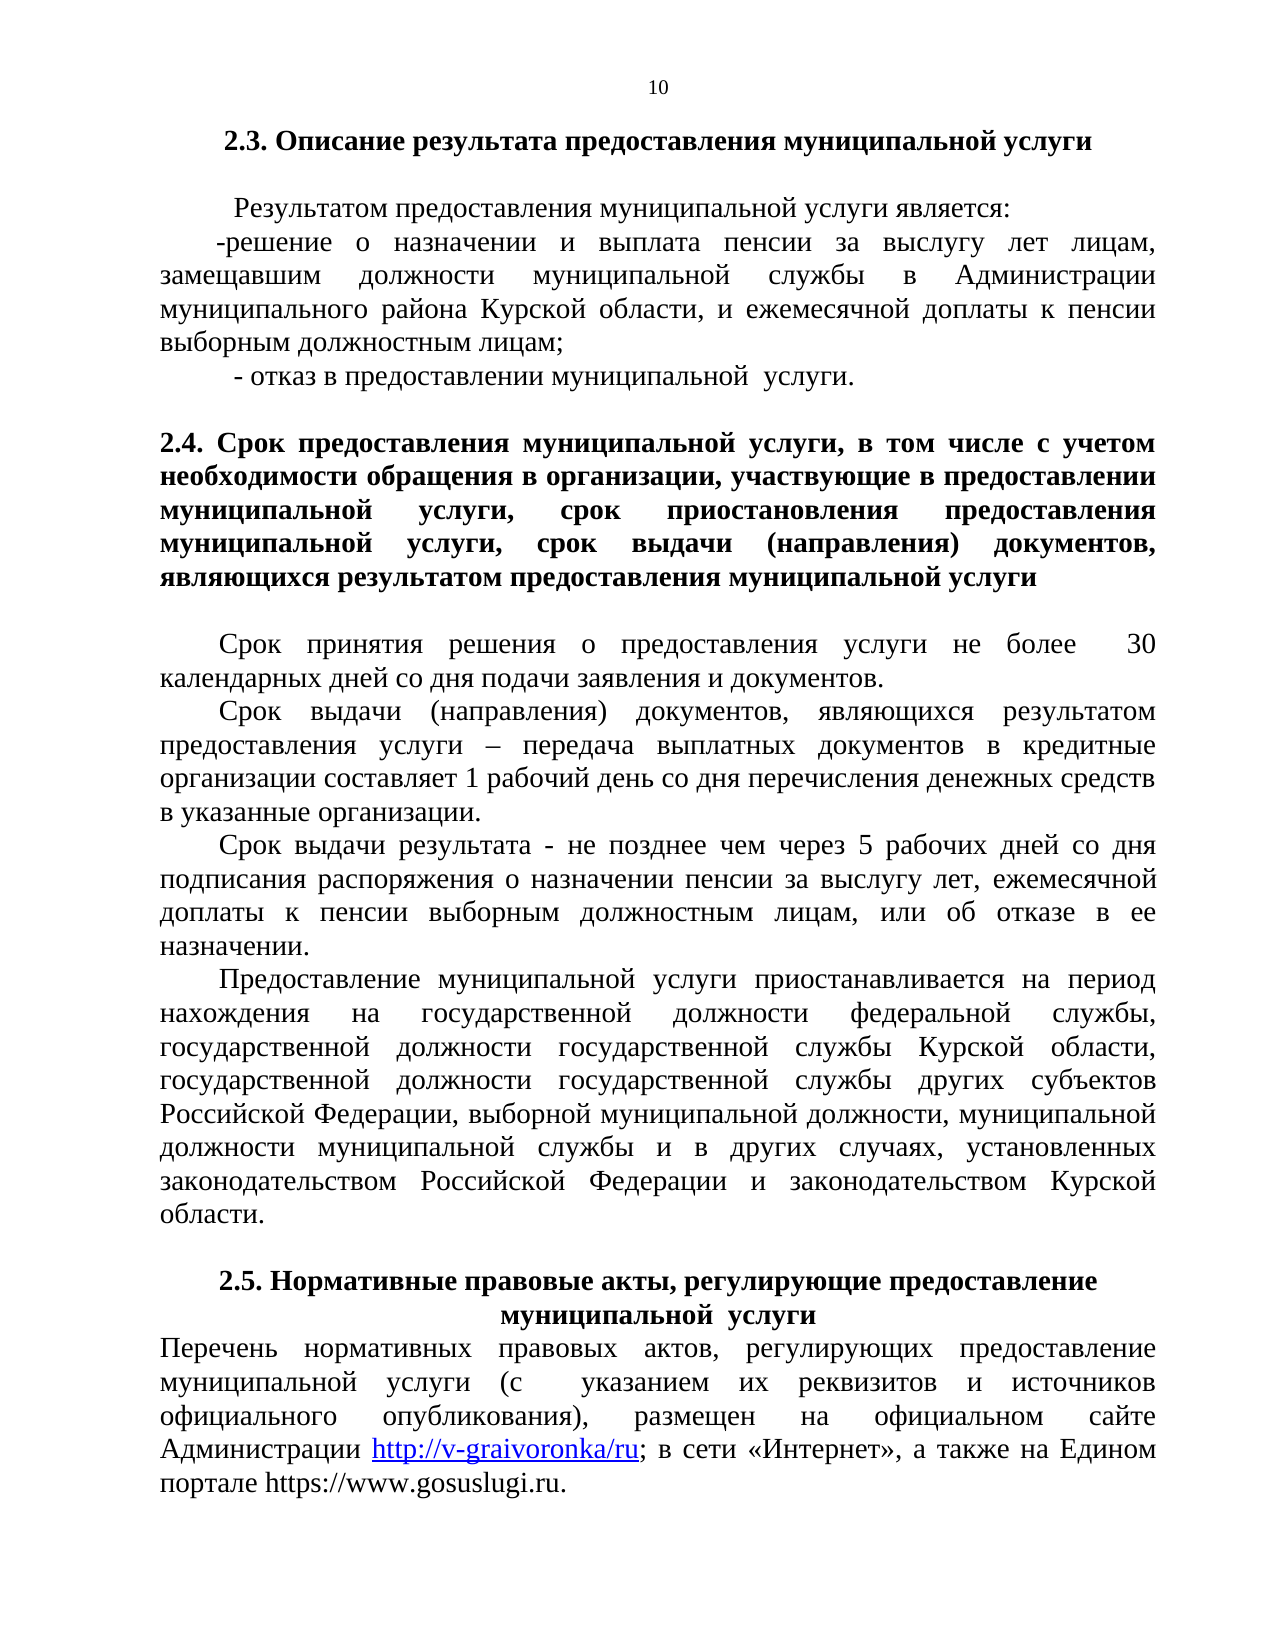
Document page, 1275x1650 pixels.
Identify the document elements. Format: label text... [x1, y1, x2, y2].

text - отказ в предоставлении муниципальной услуги. [159, 358, 1157, 391]
text 2.5. Нормативные правовые акты, регулирующие предоставление [159, 1263, 1157, 1297]
text Срок выдачи результата - не позднее чем через 5 рабочих дней со дня подписания распоряжения о назначении пенсии за выслугу лет, ежемесячной доплаты к пенсии выборным должностным лицам, или об отказе в ее назначении. [159, 827, 1157, 962]
text Предоставление муниципальной услуги приостанавливается на период нахождения на государственной должности федеральной службы, государственной должности государственной службы Курской области, государственной должности государственной службы других субъектов Российской Федерации, выборной муниципальной должности, муниципальной должности муниципальной службы и в других случаях, установленных законодательством Российской Федерации и законодательством Курской области. [159, 962, 1157, 1230]
text 2.4. Срок предоставления муниципальной услуги, в том числе с учетом необходимости обращения в организации, участвующие в предоставлении муниципальной услуги, срок приостановления предоставления муниципальной услуги, срок выдачи (направления) документов, являющихся результатом предоставления муниципальной услуги [159, 425, 1157, 593]
text Срок принятия решения о предоставления услуги не более 30 календарных дней со дня подачи заявления и документов. [159, 626, 1157, 693]
text Результатом предоставления муниципальной услуги является: [159, 190, 1157, 224]
text -решение о назначении и выплата пенсии за выслугу лет лицам, замещавшим должности муниципальной службы в Администрации муниципального района Курской области, и ежемесячной доплаты к пенсии выборным должностным лицам; [159, 224, 1157, 358]
text Срок выдачи (направления) документов, являющихся результатом предоставления услуги – передача выплатных документов в кредитные организации составляет 1 рабочий день со дня перечисления денежных средств в указанные организации. [159, 693, 1157, 827]
text муниципальной услуги [159, 1297, 1157, 1331]
text 2.3. Описание результата предоставления муниципальной услуги [159, 123, 1157, 157]
text Перечень нормативных правовых актов, регулирующих предоставление муниципальной услуги (с указанием их реквизитов и источников официального опубликования), размещен на официальном сайте Администрации http://v-graivoronka/ru; в сети «Интернет», а также на Едином портале https://www.gosuslugi.ru. [159, 1331, 1157, 1498]
